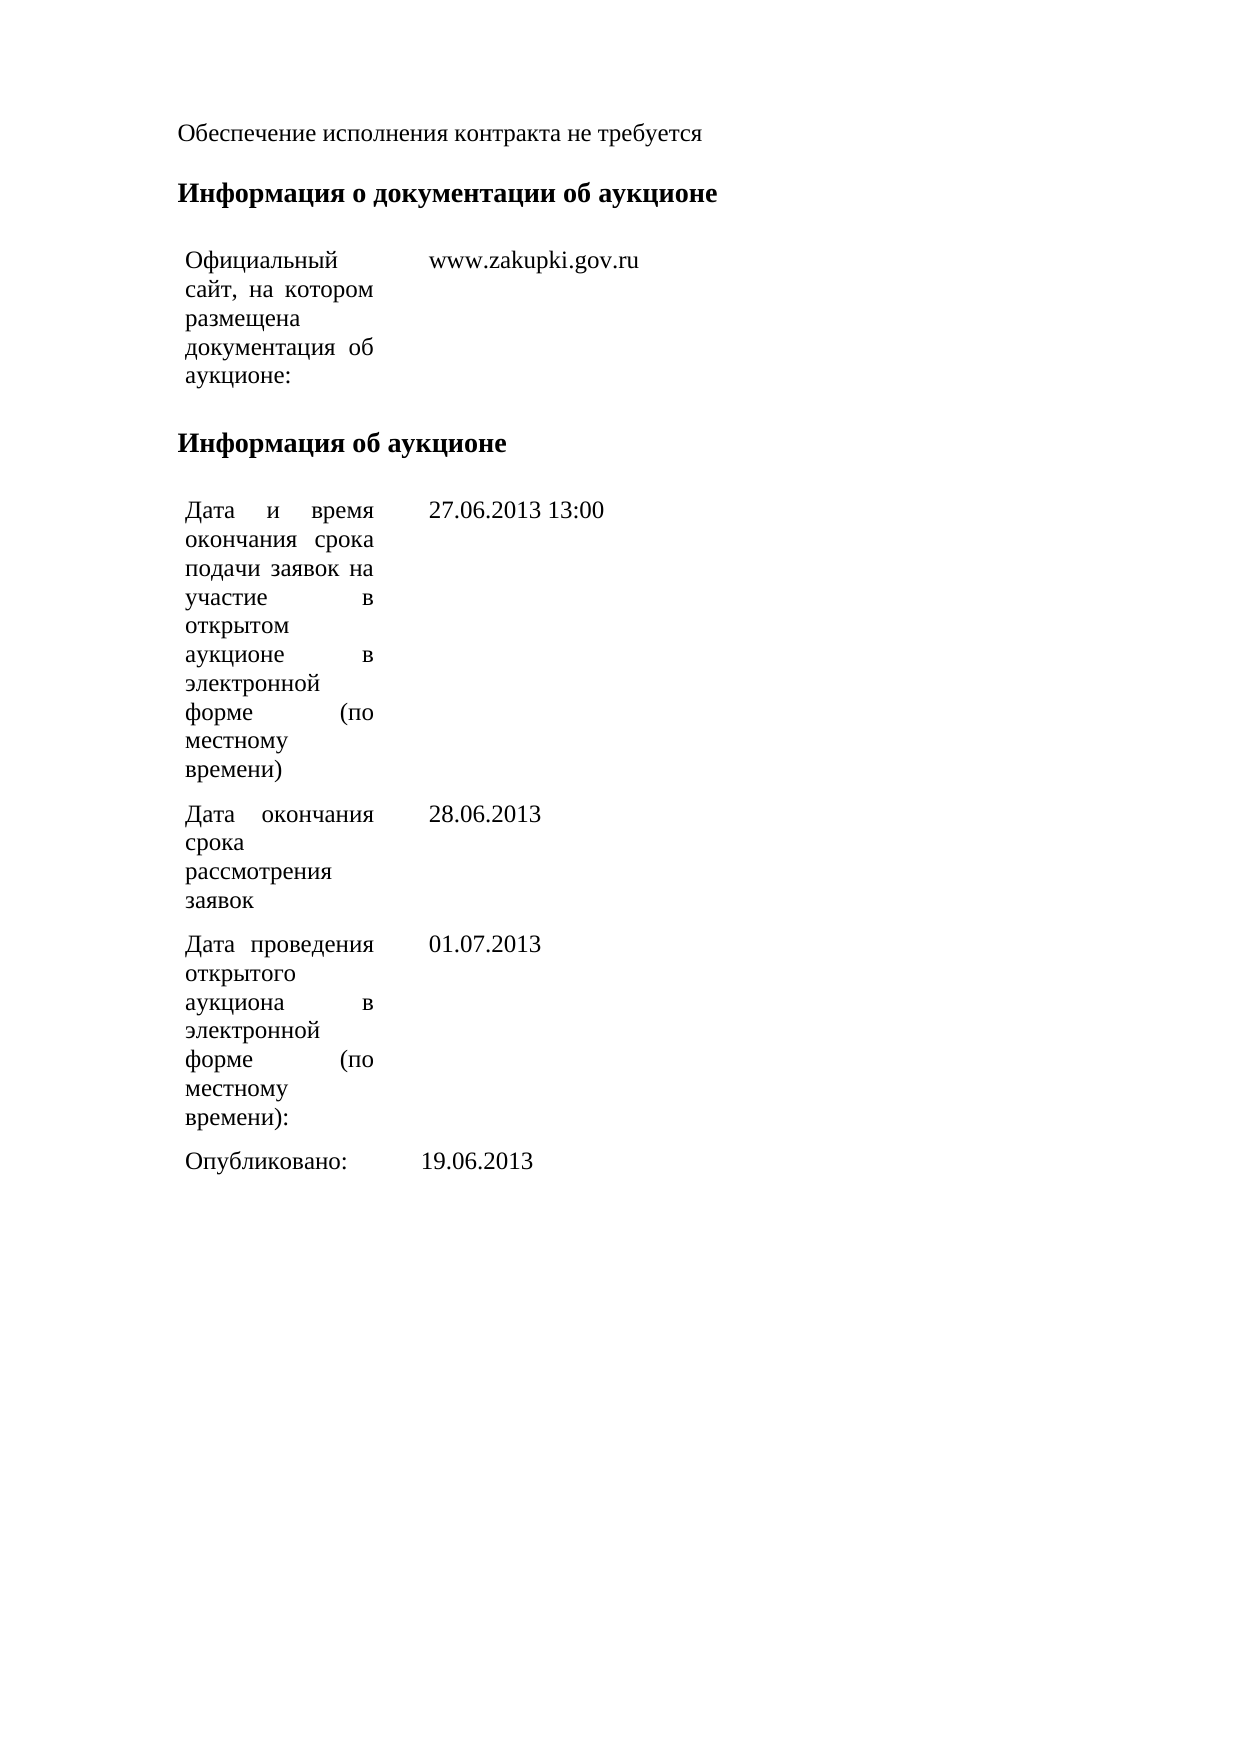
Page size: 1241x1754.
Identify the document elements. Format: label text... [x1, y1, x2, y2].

table_header Дата и время окончания срока подачи заявок на участие в открытом аукционе в электронной форме (по местному времени) [177, 488, 421, 791]
table_cell 01.07.2013 [421, 921, 1152, 1138]
text Информация о документации об аукционе [177, 176, 1152, 208]
table_header Опубликовано: [177, 1138, 421, 1183]
table_cell 28.06.2013 [421, 791, 1152, 921]
table_cell Дата проведения открытого аукциона в электронной форме (по местному времени): [177, 921, 421, 1138]
table_header Официальный сайт, на котором размещена документация об аукционе: [177, 238, 421, 397]
table_header 19.06.2013 [421, 1138, 1152, 1183]
table_cell Дата окончания срока рассмотрения заявок [177, 791, 421, 921]
table_header www.zakupki.gov.ru [421, 238, 1152, 397]
table_header Обеспечение исполнения контракта не требуется [177, 118, 1152, 147]
table_header 27.06.2013 13:00 [421, 488, 1152, 791]
text Информация об аукционе [177, 426, 1152, 458]
